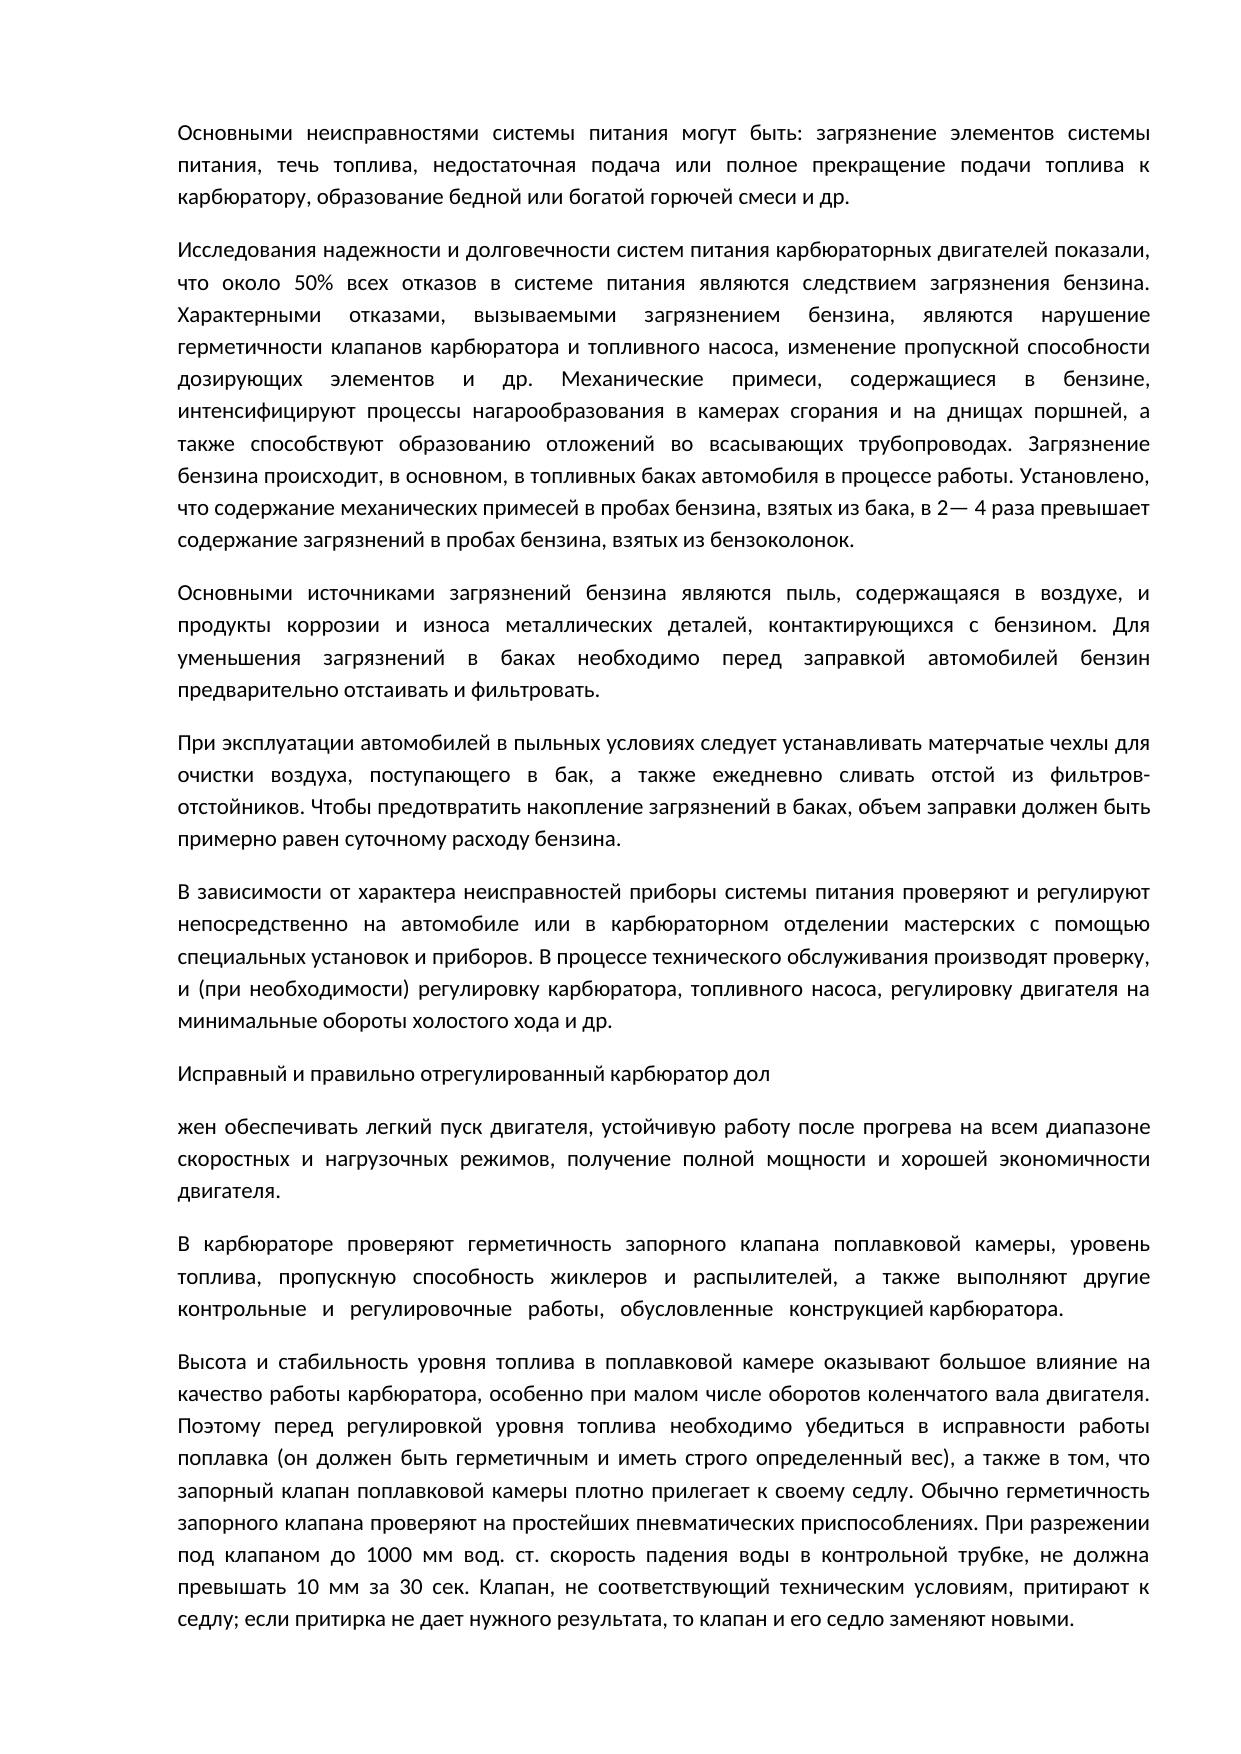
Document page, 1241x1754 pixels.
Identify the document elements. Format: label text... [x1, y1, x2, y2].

text Исправный и правильно отрегулированный карбюратор дол [177, 1059, 1152, 1087]
text жен обеспечивать легкий пуск двигателя, устойчивую работу после прогрева на всем диапазоне скоростных и нагрузочных режимов, получение полной мощности и хорошей экономичности двигателя. [177, 1112, 1152, 1204]
text В зависимости от характера неисправностей приборы системы питания проверяют и регулируют непосредственно на автомобиле или в карбюраторном отделении мастерских с помощью специальных установок и приборов. В процессе технического обслуживания производят проверку, и (при необходимости) регулировку карбюратора, топливного насоса, регулировку двигателя на минимальные обороты холостого хода и др. [177, 877, 1152, 1034]
text Высота и стабильность уровня топлива в поплавковой камере оказывают большое влияние на качество работы карбюратора, особенно при малом числе оборотов коленчатого вала двигателя. Поэтому перед регулировкой уровня топлива необходимо убедиться в исправности работы поплавка (он должен быть герметичным и иметь строго определенный вес), а также в том, что запорный клапан поплавковой камеры плотно прилегает к своему седлу. Обычно герметичность запорного клапана проверяют на простейших пневматических приспособлениях. При разрежении под клапаном до вод. ст. скорость падения воды в контрольной трубке, не должна превышать за 30 сек. Клапан, не соответствующий техническим условиям, притирают к седлу; если притирка не дает нужного результата, то клапан и его седло заменяют новыми. [177, 1347, 1152, 1632]
text Основными неисправностями системы питания могут быть: загрязнение элементов системы питания, течь топлива, недостаточная подача или полное прекращение подачи топлива к карбюратору, образование бедной или богатой горючей смеси и др. [177, 118, 1152, 211]
text При эксплуатации автомобилей в пыльных условиях следует устанавливать матерчатые чехлы для очистки воздуха, поступающего в бак, а также ежедневно сливать отстой из фильтров-отстойников. Чтобы предотвратить накопление загрязнений в баках, объем заправки должен быть примерно равен суточному расходу бензина. [177, 728, 1152, 852]
text В карбюраторе проверяют герметичность запорного клапана поплавковой камеры, уровень топлива, пропускную способность жиклеров и распылителей, а также выполняют другие контрольные и регулировочные работы, обусловленные конструкцией карбюратора. [177, 1229, 1152, 1322]
text Исследования надежности и долговечности систем питания карбюраторных двигателей показали, что около 50% всех отказов в системе питания являются следствием загрязнения бензина. Характерными отказами, вызываемыми загрязнением бензина, являются нарушение герметичности клапанов карбюратора и топливного насоса, изменение пропускной способности дозирующих элементов и др. Механические примеси, содержащиеся в бензине, интенсифицируют процессы нагарообразования в камерах сгорания и на днищах поршней, а также способствуют образованию отложений во всасывающих трубопроводах. Загрязнение бензина происходит, в основном, в топливных баках автомобиля в процессе работы. Установлено, что содержание механических примесей в пробах бензина, взятых из бака, в 2— 4 раза превышает содержание загрязнений в пробах бензина, взятых из бензоколонок. [177, 236, 1152, 553]
text Основными источниками загрязнений бензина являются пыль, содержащаяся в воздухе, и продукты коррозии и износа металлических деталей, контактирующихся с бензином. Для уменьшения загрязнений в баках необходимо перед заправкой автомобилей бензин предварительно отстаивать и фильтровать. [177, 578, 1152, 703]
